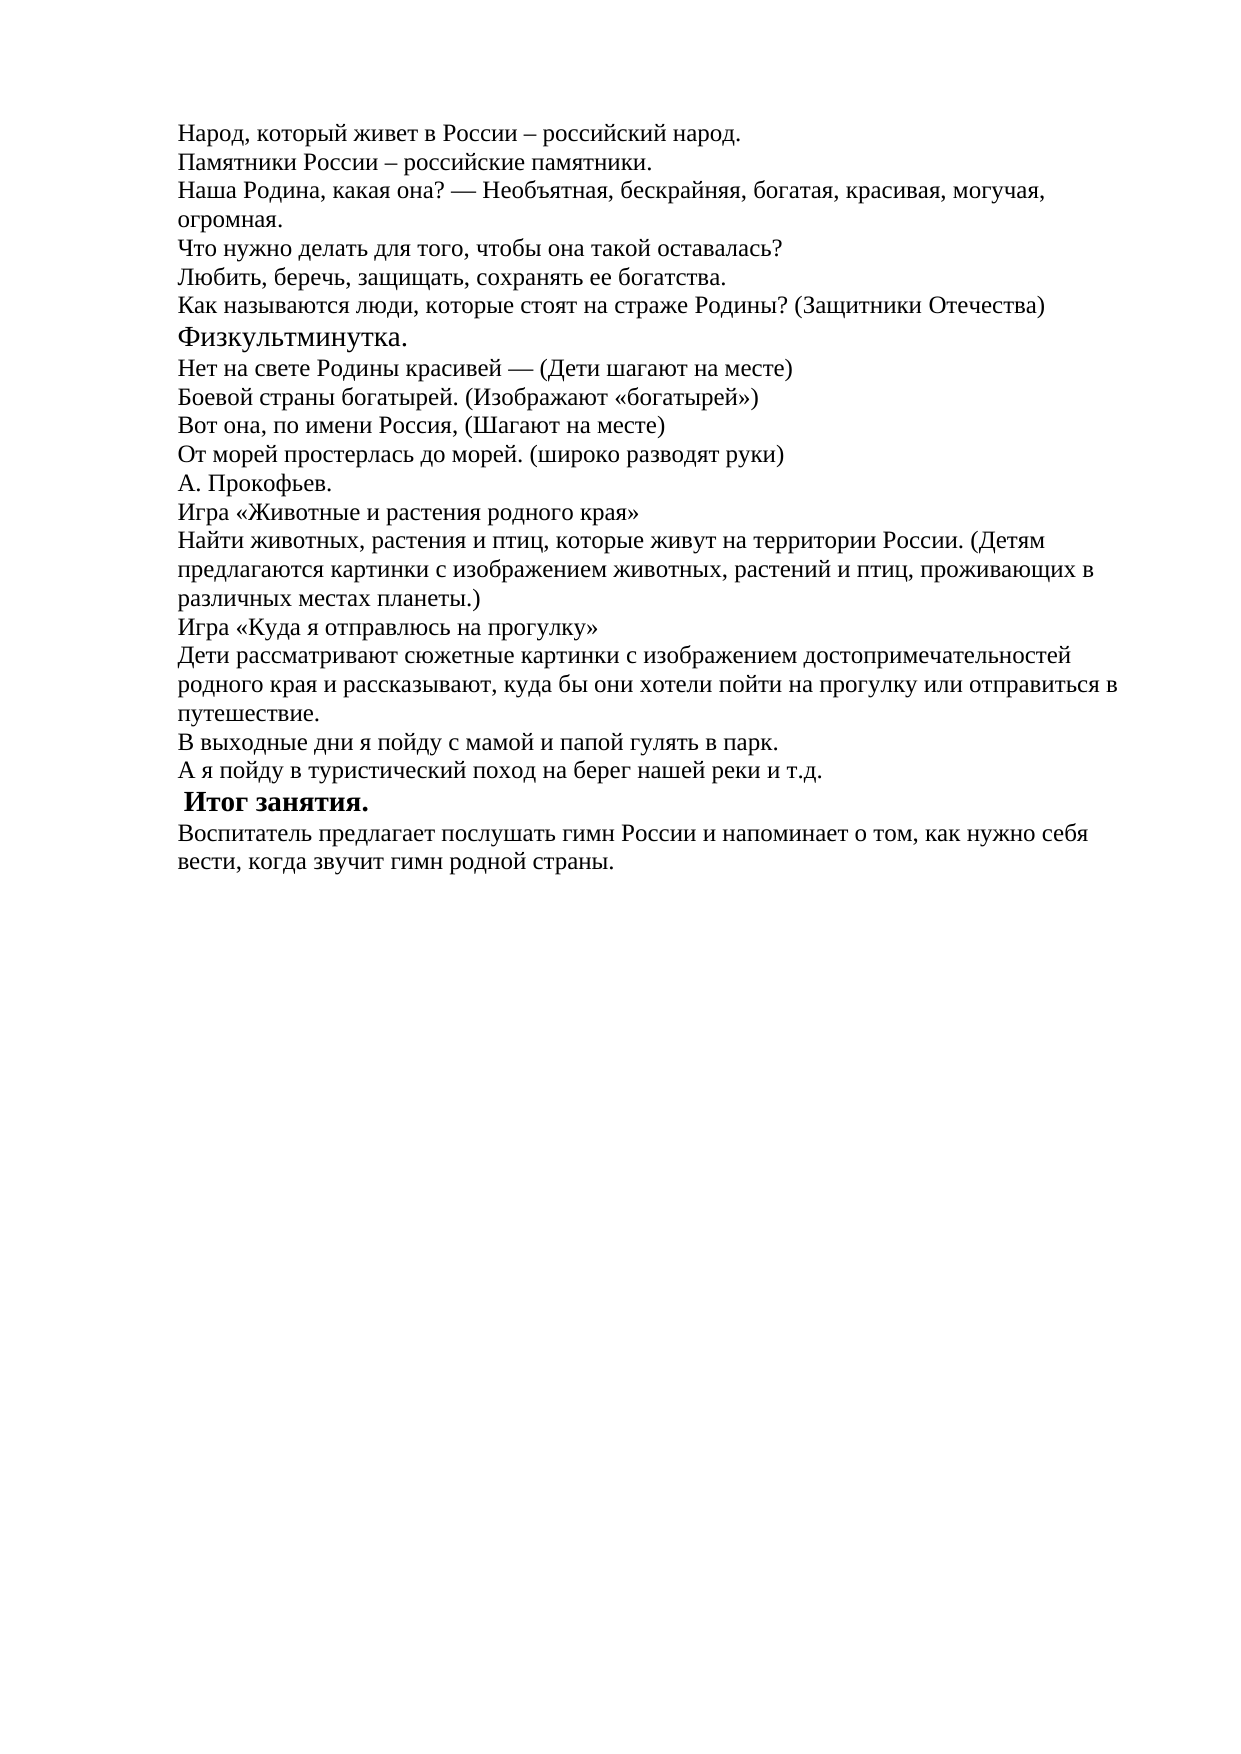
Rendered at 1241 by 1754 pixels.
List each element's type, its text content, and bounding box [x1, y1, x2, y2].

text Найти животных, растения и птиц, которые живут на территории России. (Детям предлагаются картинки с изображением животных, растений и птиц, проживающих в различных местах планеты.) [177, 525, 1152, 612]
text Игра «Животные и растения родного края» [177, 497, 1152, 525]
text Нет на свете Родины красивей — (Дети шагают на месте) Боевой страны богатырей. (Изображают «богатырей») Вот она, по имени Россия, (Шагают на месте) От морей простерлась до морей. (широко разводят руки) А. Прокофьев. [177, 353, 1152, 497]
text В выходные дни я пойду с мамой и папой гулять в парк. А я пойду в туристический поход на берег нашей реки и т.д. [177, 727, 1152, 784]
text Итог занятия. [177, 784, 1152, 818]
text Игра «Куда я отправлюсь на прогулку» [177, 612, 1152, 640]
text Физкультминутка. [177, 319, 1152, 353]
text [177, 118, 1152, 319]
text Дети рассматривают сюжетные картинки с изображением достопримечательностей родного края и рассказывают, куда бы они хотели пойти на прогулку или отправиться в путешествие. [177, 640, 1152, 727]
text Воспитатель предлагает послушать гимн России и напоминает о том, как нужно себя вести, когда звучит гимн родной страны. [177, 818, 1152, 875]
